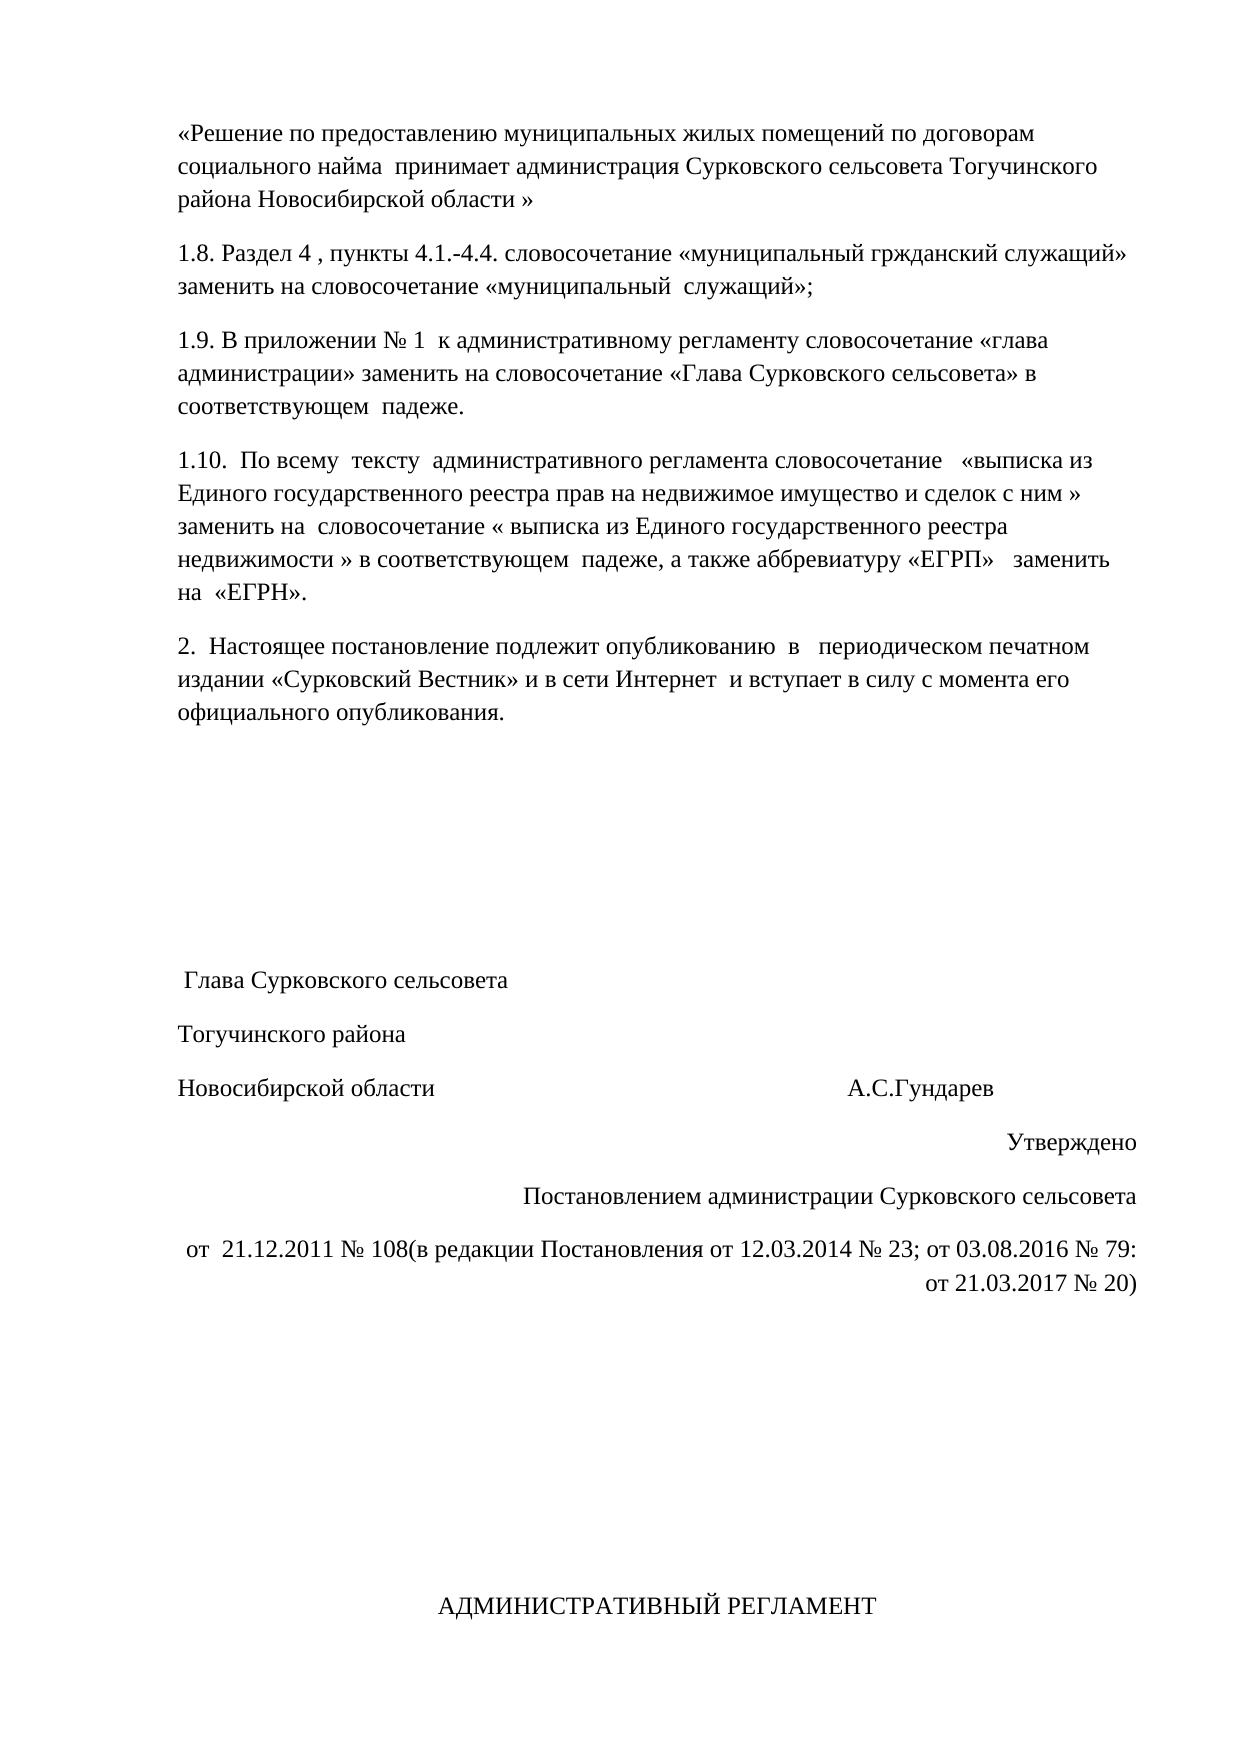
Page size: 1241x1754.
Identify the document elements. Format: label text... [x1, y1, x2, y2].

text 1.8. Раздел 4 , пункты 4.1.-4.4. словосочетание «муниципальный гржданский служащий» заменить на словосочетание «муниципальный служащий»; [177, 238, 1137, 300]
text от 21.12.2011 № 108(в редакции Постановления от 12.03.2014 № 23; от 03.08.2016 № 79: от 21.03.2017 № 20) [177, 1234, 1137, 1296]
text 1.10. По всему тексту административного регламента словосочетание «выписка из Единого государственного реестра прав на недвижимое имущество и сделок с ним » заменить на словосочетание « выписка из Единого государственного реестра недвижимости » в соответствующем падеже, а также аббревиатуру «ЕГРП» заменить на «ЕГРН». [177, 445, 1137, 606]
text 2. Настоящее постановление подлежит опубликованию в периодическом печатном издании «Сурковский Вестник» и в сети Интернет и вступает в силу с момента его официального опубликования. [177, 631, 1137, 726]
text Постановлением администрации Сурковского сельсовета [177, 1181, 1137, 1209]
text Тогучинского района [177, 1019, 1137, 1048]
text 1.9. В приложении № 1 к административному регламенту словосочетание «глава администрации» заменить на словосочетание «Глава Сурковского сельсовета» в соответствующем падеже. [177, 325, 1137, 420]
text «Решение по предоставлению муниципальных жилых помещений по договорам социального найма принимает администрация Сурковского сельсовета Тогучинского района Новосибирской области » [177, 118, 1137, 213]
text Глава Сурковского сельсовета [177, 965, 1137, 994]
text АДМИНИСТРАТИВНЫЙ РЕГЛАМЕНТ [177, 1591, 1137, 1619]
text Новосибирской области А.С.Гундарев [177, 1073, 1137, 1102]
text Утверждено [177, 1127, 1137, 1156]
